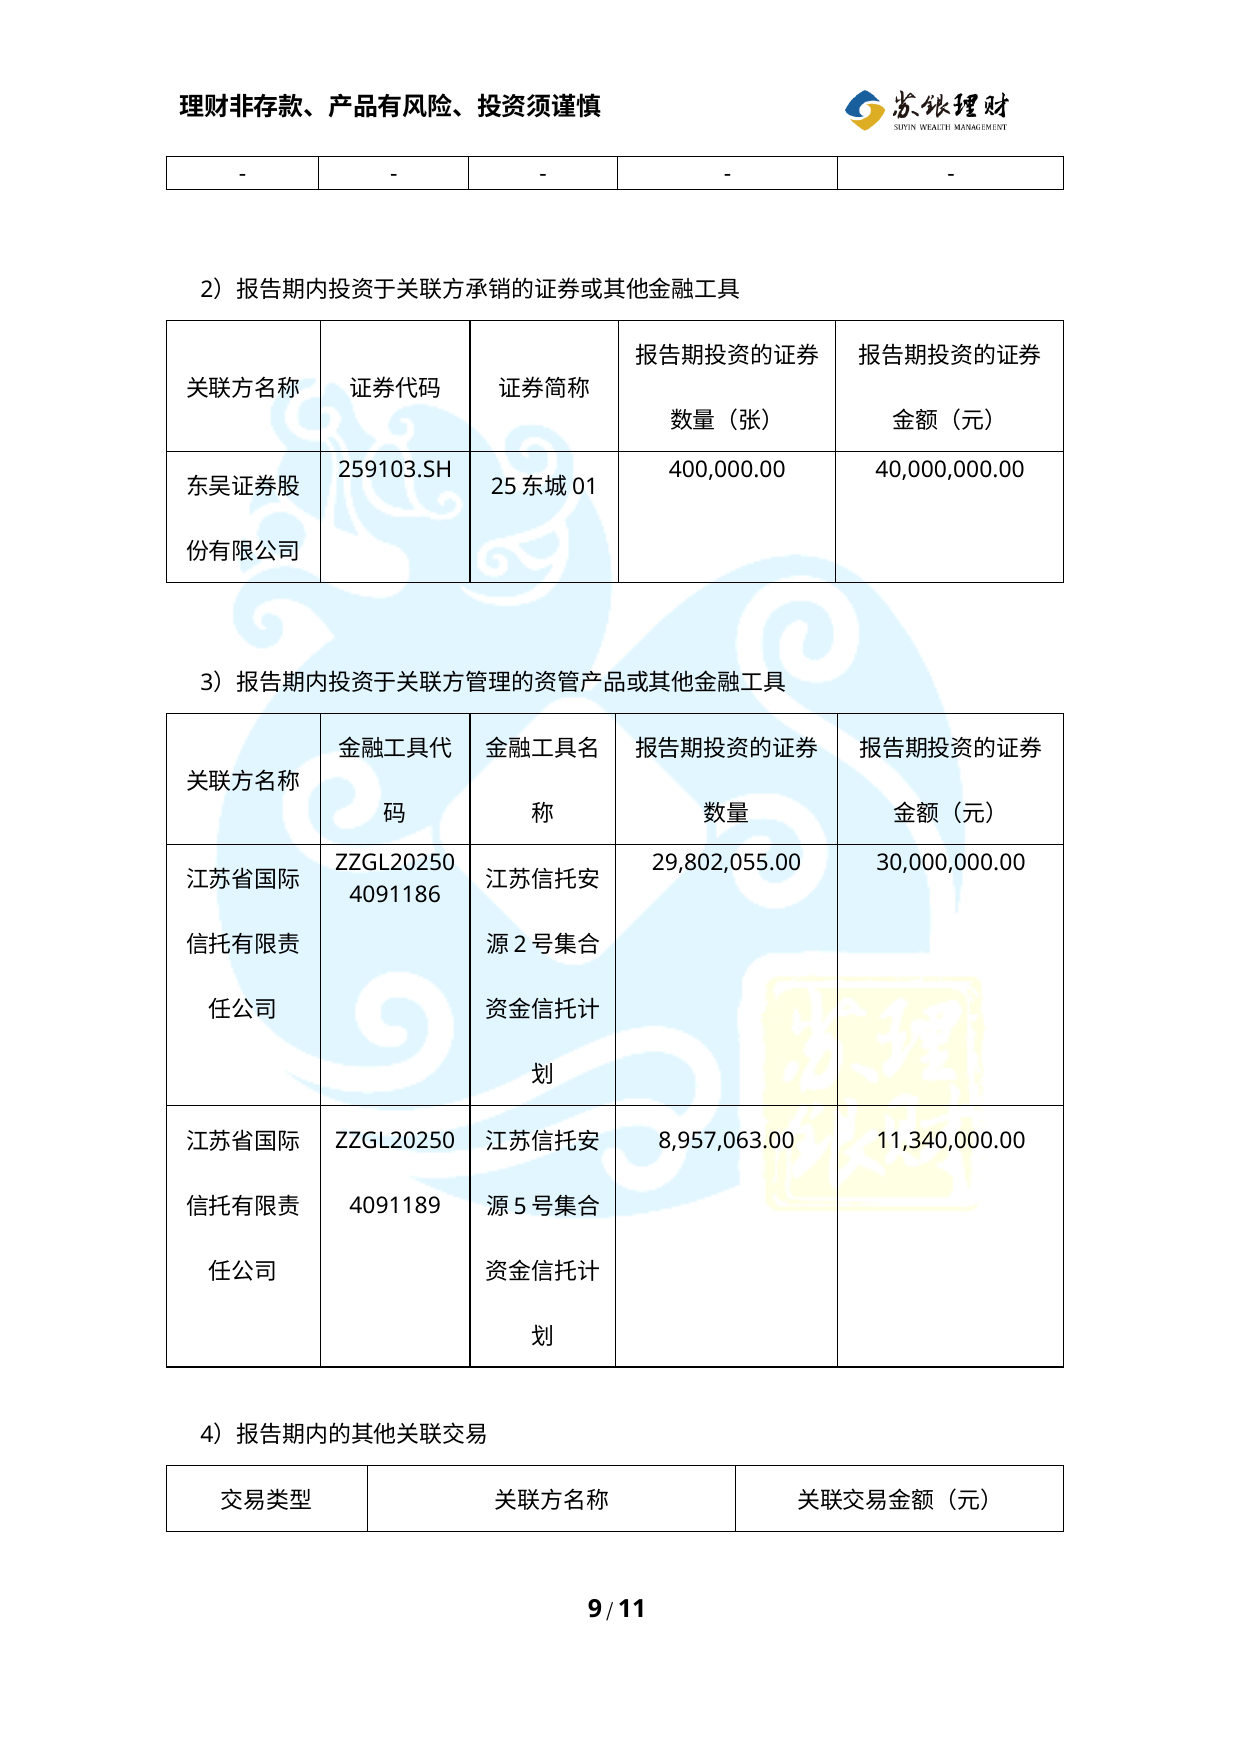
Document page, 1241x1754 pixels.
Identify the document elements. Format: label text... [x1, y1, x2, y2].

table_header 金融工具代码 [321, 714, 469, 844]
table_cell 400,000.00 [619, 452, 835, 582]
table_cell 8,957,063.00 [616, 1106, 837, 1366]
table_cell 30,000,000.00 [838, 845, 1063, 1105]
table_header 关联方名称 [167, 714, 320, 844]
table_header 报告期投资的证券数量 [616, 714, 837, 844]
table_header 关联方名称 [368, 1466, 735, 1531]
table_cell - [618, 157, 837, 189]
table_header 交易类型 [167, 1466, 367, 1531]
table_header 报告期投资的证券金额（元） [838, 714, 1063, 844]
table_cell 江苏信托安源2号集合资金信托计划 [471, 845, 615, 1105]
table_cell 259103.SH [321, 452, 469, 582]
table_header 报告期投资的证券数量（张） [619, 321, 835, 451]
table_header 证券代码 [321, 321, 469, 451]
table_header 关联交易金额（元） [736, 1466, 1063, 1531]
table_header 关联方名称 [167, 321, 320, 451]
list 报告期内投资于关联方管理的资管产品或其他金融工具 [177, 648, 1053, 713]
text 2）报告期内投资于关联方承销的证券或其他金融工具 [177, 255, 1053, 320]
table_cell 29,802,055.00 [616, 845, 837, 1105]
table_cell 11,340,000.00 [838, 1106, 1063, 1366]
table_cell 江苏省国际信托有限责任公司 [167, 1106, 320, 1366]
table_header 证券简称 [471, 321, 618, 451]
table_cell - [838, 157, 1063, 189]
table_cell 40,000,000.00 [836, 452, 1063, 582]
picture [820, 72, 1039, 143]
table_cell ZZGL202504091186 [321, 845, 469, 1105]
table_cell - [469, 157, 617, 189]
table_cell 江苏信托安源5号集合资金信托计划 [471, 1106, 615, 1366]
table_cell 江苏省国际信托有限责任公司 [167, 845, 320, 1105]
list 报告期内的其他关联交易 [177, 1400, 1053, 1465]
table_cell ZZGL202504091189 [321, 1106, 469, 1366]
table_cell - [319, 157, 468, 189]
table_header 报告期投资的证券金额（元） [836, 321, 1063, 451]
table_cell 25东城01 [471, 452, 618, 582]
table_header 金融工具名称 [471, 714, 615, 844]
table_cell 东吴证券股份有限公司 [167, 452, 320, 582]
table_cell - [167, 157, 318, 189]
